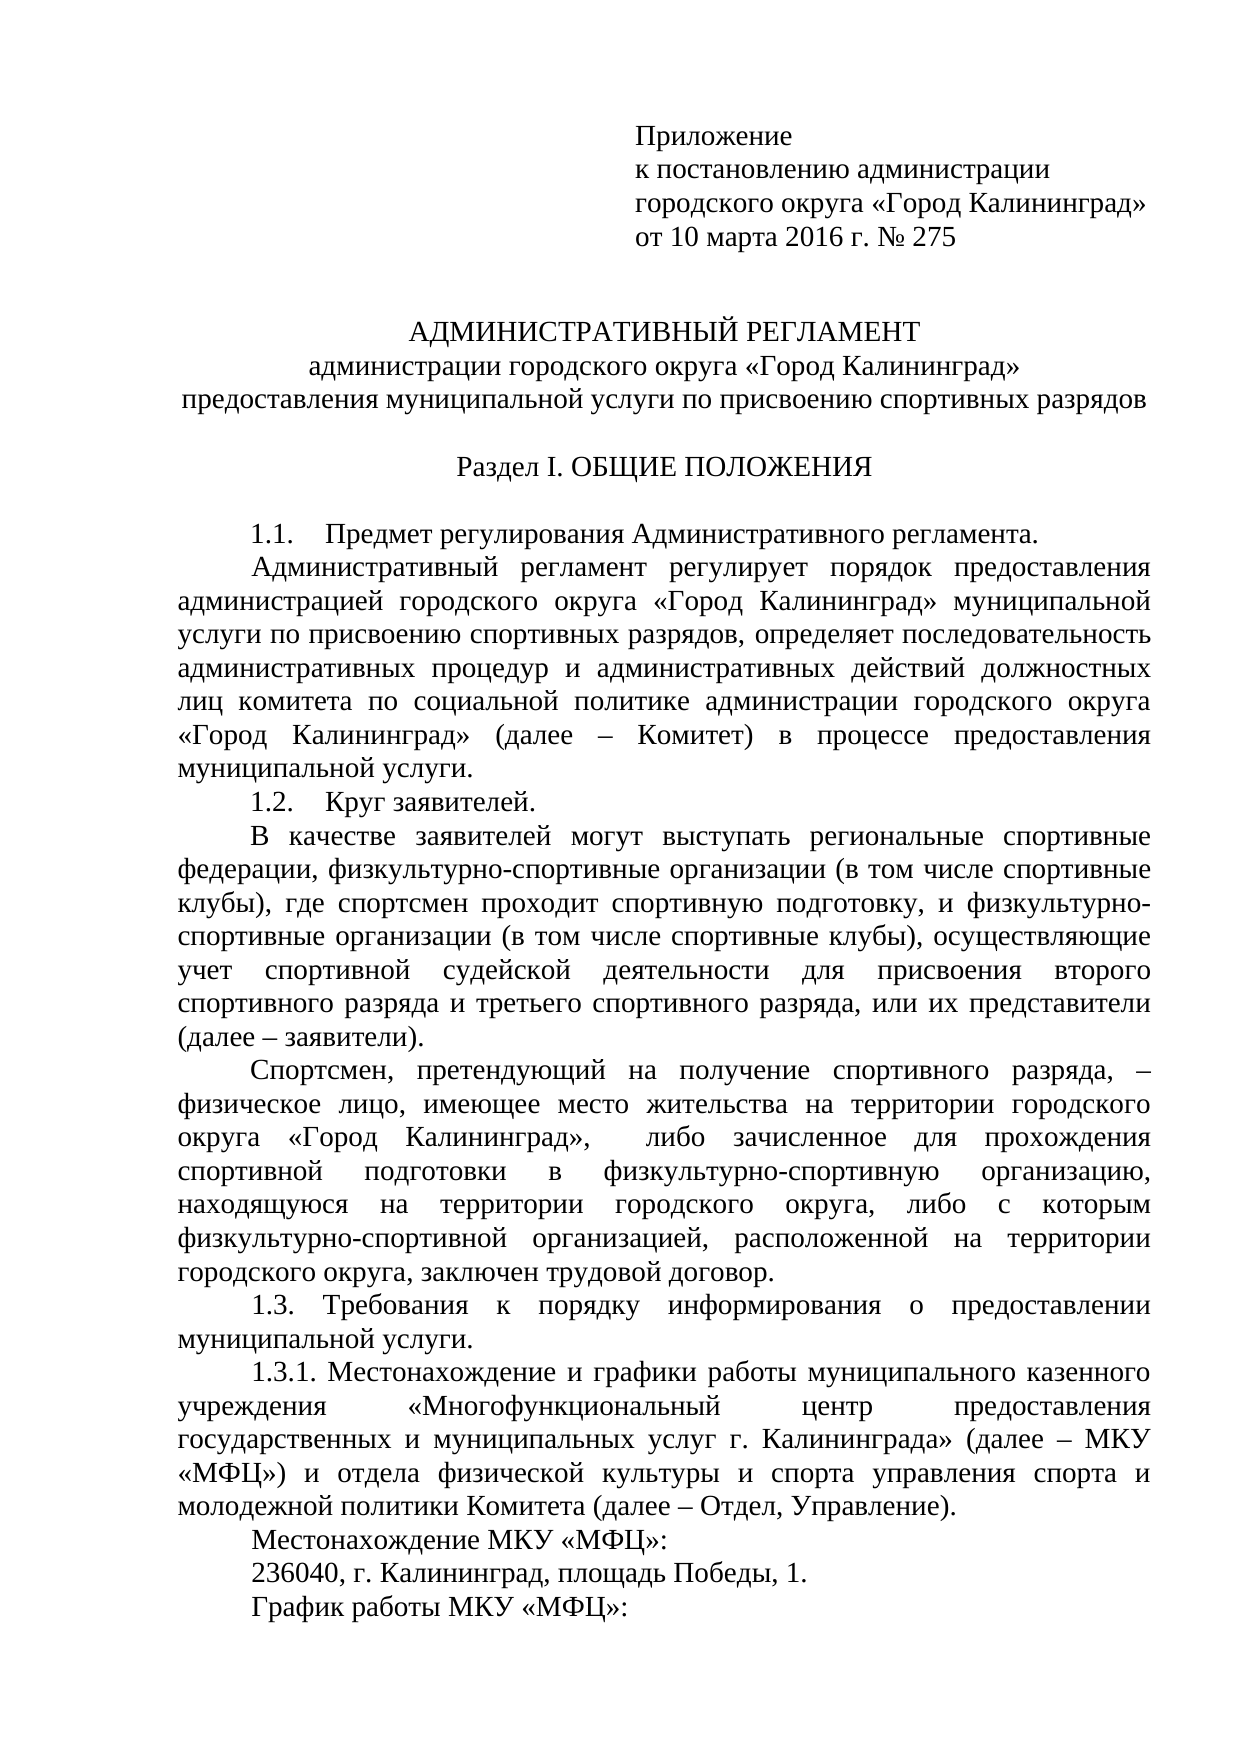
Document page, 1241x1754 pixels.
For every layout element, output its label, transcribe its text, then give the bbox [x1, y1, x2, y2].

list Круг заявителей. [177, 784, 1152, 818]
text 1.3.1. Местонахождение и графики работы муниципального казенного учреждения «Многофункциональный центр предоставления государственных и муниципальных услуг г. Калининграда» (далее – МКУ «МФЦ») и отдела физической культуры и спорта управления спорта и молодежной политики Комитета (далее – Отдел, Управление). [177, 1354, 1152, 1522]
text График работы МКУ «МФЦ»: [177, 1589, 1152, 1623]
text В качестве заявителей могут выступать региональные спортивные федерации, физкультурно-спортивные организации (в том числе спортивные клубы), где спортсмен проходит спортивную подготовку, и физкультурно-спортивные организации (в том числе спортивные клубы), осуществляющие учет спортивной судейской деятельности для присвоения второго спортивного разряда и третьего спортивного разряда, или их представители (далее – заявители). [177, 818, 1152, 1052]
text предоставления муниципальной услуги по присвоению спортивных разрядов [177, 382, 1152, 415]
text 236040, г. Калининград, площадь Победы, 1. [177, 1556, 1152, 1589]
text городского округа «Город Калининград» [635, 185, 1152, 219]
list Предмет регулирования Административного регламента. [177, 516, 1152, 549]
text Административный регламент регулирует порядок предоставления администрацией городского округа «Город Калининград» муниципальной услуги по присвоению спортивных разрядов, определяет последовательность административных процедур и административных действий должностных лиц комитета по социальной политике администрации городского округа «Город Калининград» (далее – Комитет) в процессе предоставления муниципальной услуги. [177, 549, 1152, 784]
text АДМИНИСТРАТИВНЫЙ РЕГЛАМЕНТ [177, 314, 1152, 348]
text Местонахождение МКУ «МФЦ»: [177, 1522, 1152, 1556]
text 1.3. Требования к порядку информирования о предоставлении муниципальной услуги. [177, 1287, 1152, 1354]
text администрации городского округа «Город Калининград» [177, 348, 1152, 382]
text к постановлению администрации [635, 152, 1152, 185]
text Раздел I. ОБЩИЕ ПОЛОЖЕНИЯ [177, 449, 1152, 482]
text Спортсмен, претендующий на получение спортивного разряда, – физическое лицо, имеющее место жительства на территории городского округа «Город Калининград», либо зачисленное для прохождения спортивной подготовки в физкультурно-спортивную организацию, находящуюся на территории городского округа, либо с которым физкультурно-спортивной организацией, расположенной на территории городского округа, заключен трудовой договор. [177, 1052, 1152, 1287]
text от 10 марта 2016 г. № 275 [635, 219, 1152, 252]
text Приложение [635, 118, 1152, 152]
